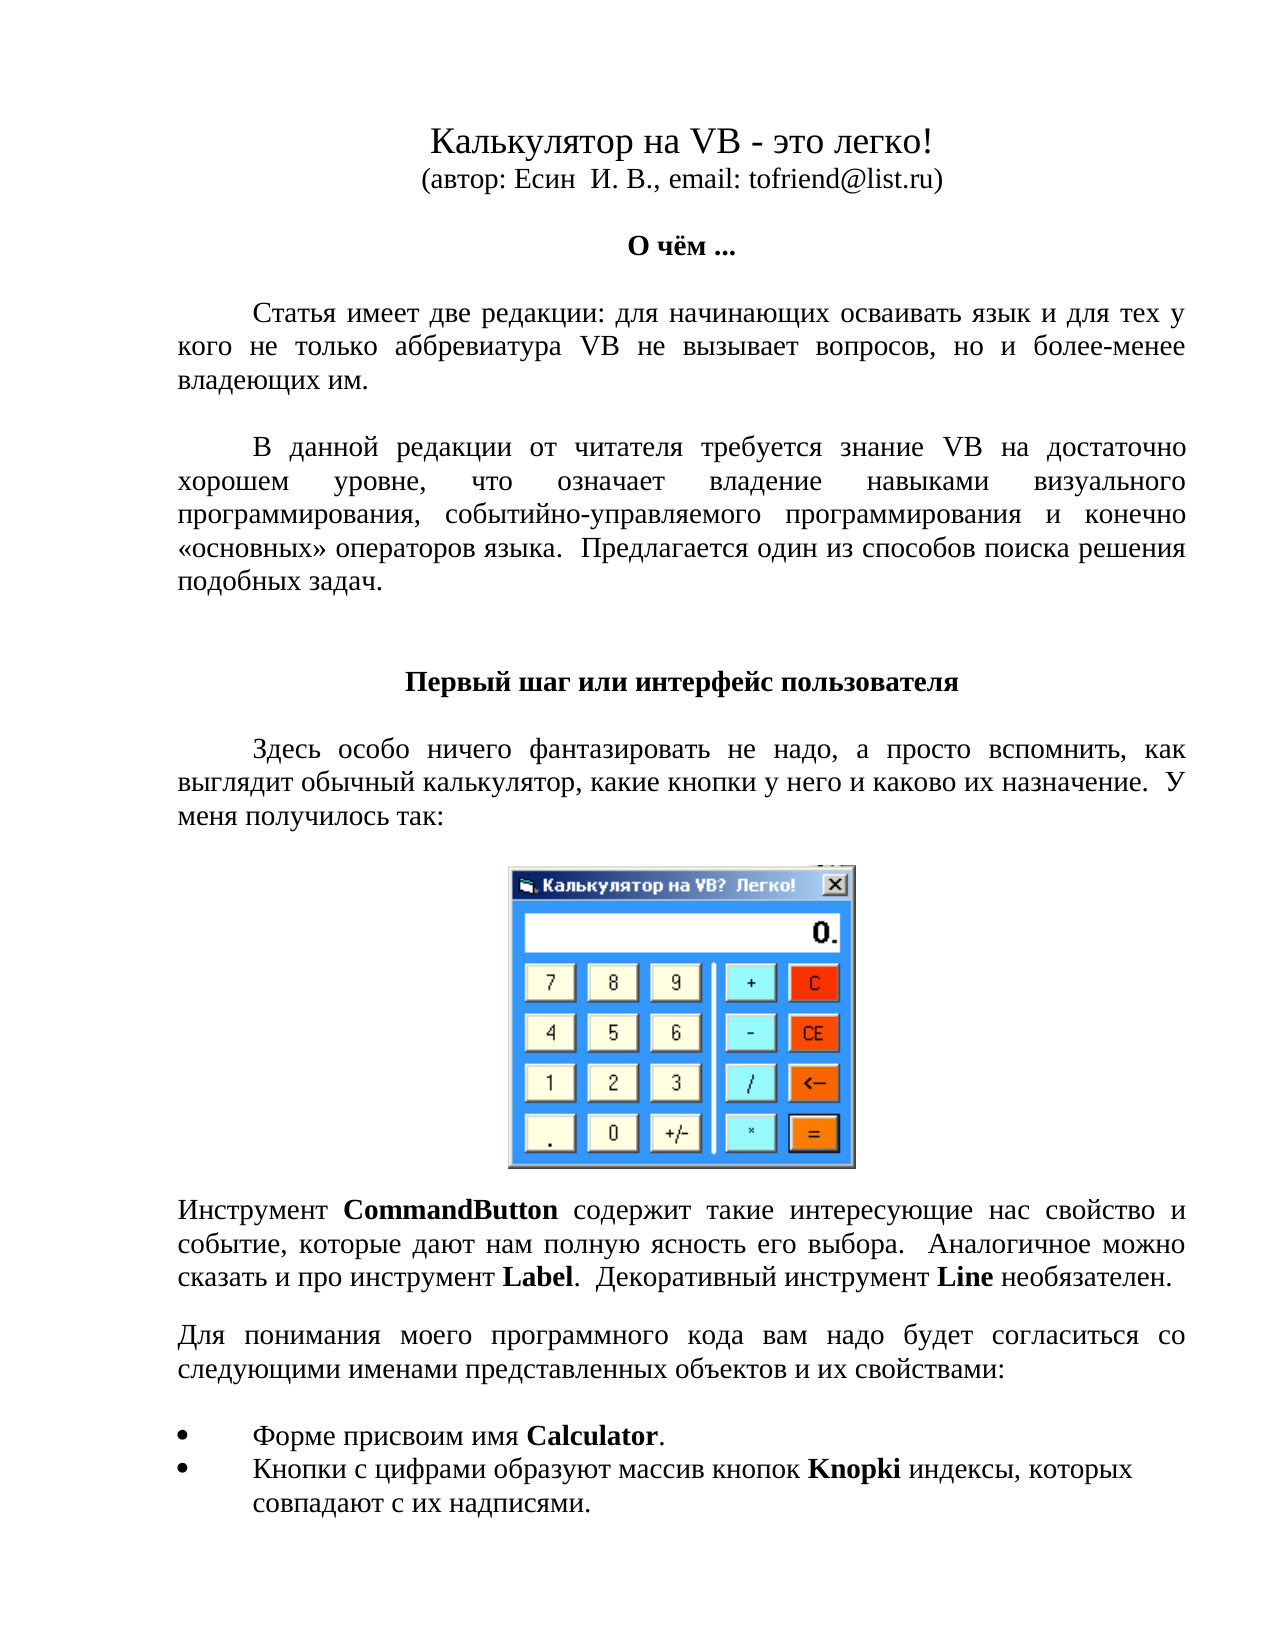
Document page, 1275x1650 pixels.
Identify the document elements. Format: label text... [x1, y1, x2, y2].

text О чём ... [177, 228, 1186, 262]
list Форме присвоим имя Calculator. [177, 1418, 1186, 1452]
text Инструмент CommandButton содержит такие интересующие нас свойство и событие, которые дают нам полную ясность его выбора. Аналогичное можно сказать и про инструмент Label. Декоративный инструмент Line необязателен. [177, 1193, 1186, 1293]
text Здесь особо ничего фантазировать не надо, а просто вспомнить, как выглядит обычный калькулятор, какие кнопки у него и каково их назначение. У меня получилось так: [177, 731, 1186, 832]
text Для понимания моего программного кода вам надо будет согласиться со следующими именами представленных объектов и их свойствами: [177, 1317, 1186, 1384]
text Первый шаг или интерфейс пользователя [177, 664, 1186, 698]
text В данной редакции от читателя требуется знание VB на достаточно хорошем уровне, что означает владение навыками визуального программирования, событийно-управляемого программирования и конечно «основных» операторов языка. Предлагается один из способов поиска решения подобных задач. [177, 429, 1186, 597]
text (автор: Есин И. В., email: tofriend@list.ru) [177, 161, 1186, 194]
text Калькулятор на VB - это легко! [177, 118, 1186, 161]
picture [508, 865, 856, 1169]
list Кнопки с цифрами образуют массив кнопок Knopki индексы, которых совпадают с их надписями. [177, 1452, 1186, 1519]
text Статья имеет две редакции: для начинающих осваивать язык и для тех у кого не только аббревиатура VB не вызывает вопросов, но и более-менее владеющих им. [177, 295, 1186, 396]
